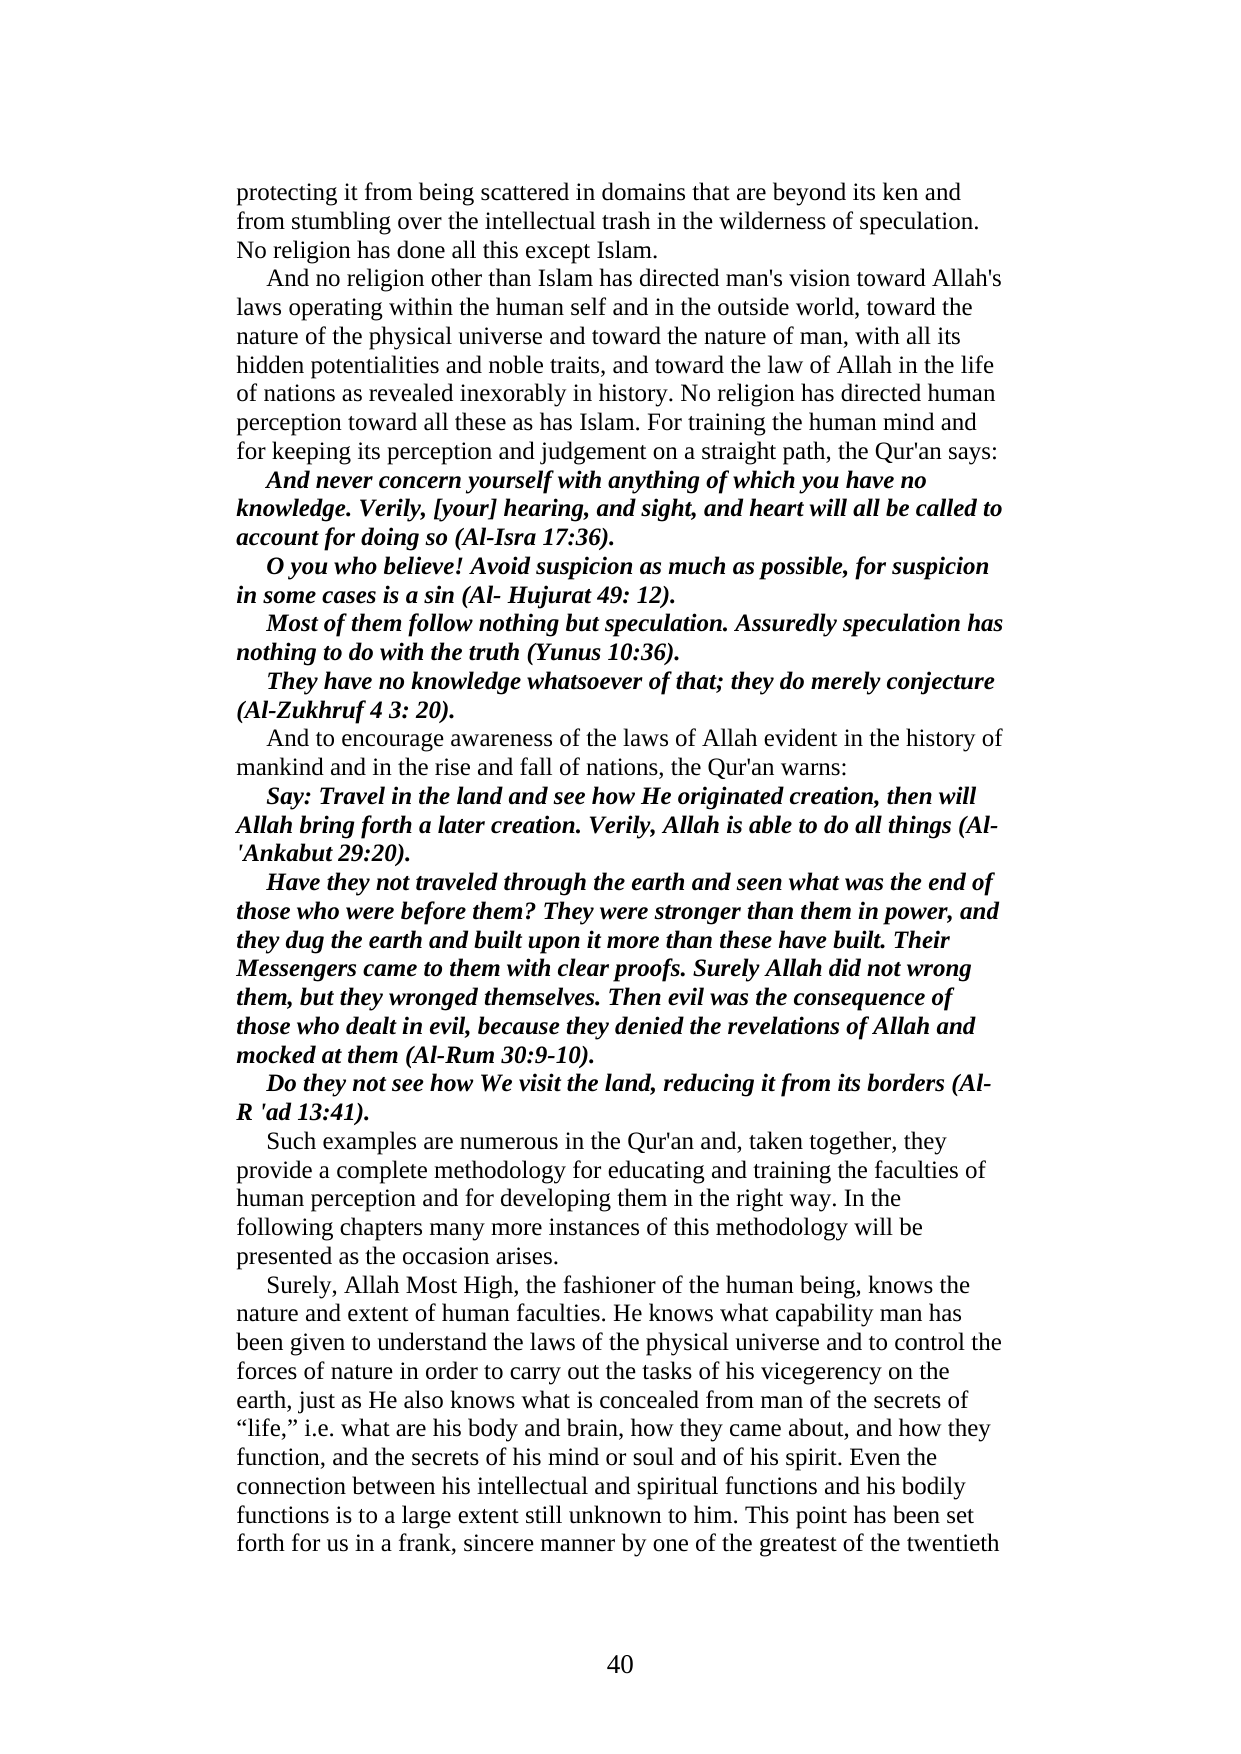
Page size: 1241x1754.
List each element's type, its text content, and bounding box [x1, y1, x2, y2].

text Do they not see how We visit the land, reducing it from its borders (Al-R 'ad 13:41). [236, 1068, 1004, 1126]
text Say: Travel in the land and see how He originated creation, then will Allah bring forth a later creation. Verily, Allah is able to do all things (Al- 'Ankabut 29:20). [236, 781, 1004, 867]
text O you who believe! Avoid suspicion as much as possible, for suspicion in some cases is a sin (Al- Hujurat 49: 12). [236, 551, 1004, 608]
text Such examples are numerous in the Qur'an and, taken together, they provide a complete methodology for educating and training the faculties of human perception and for developing them in the right way. In the following chapters many more instances of this methodol­ogy will be presented as the occasion arises. [236, 1126, 1004, 1270]
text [236, 177, 1004, 263]
text And to encourage awareness of the laws of Allah evident in the history of mankind and in the rise and fall of nations, the Qur'an warns: [236, 723, 1004, 781]
text Most of them follow nothing but speculation. Assuredly speculation has nothing to do with the truth (Yunus 10:36). [236, 608, 1004, 666]
text They have no knowledge whatsoever of that; they do merely conjecture (Al-Zukhruf 4 3: 20). [236, 666, 1004, 723]
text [236, 1270, 1004, 1557]
text And never concern yourself with anything of which you have no knowledge. Verily, [your] hearing, and sight, and heart will all be called to account for doing so (Al-Isra 17:36). [236, 465, 1004, 551]
text Have they not traveled through the earth and seen what was the end of those who were before them? They were stronger than them in power, and they dug the earth and built upon it more than these have built. Their Messengers came to them with clear proofs. Surely Allah did not wrong them, but they wronged themselves. Then evil was the consequence of those who dealt in evil, because they denied the revelations of Allah and mocked at them (Al-­Rum 30:9-10). [236, 867, 1004, 1068]
text And no religion other than Islam has directed man's vision toward Allah's laws operating within the human self and in the outside world, toward the nature of the physical universe and toward the nature of man, with all its hidden potentialities and noble traits, and toward the law of Allah in the life of nations as revealed inexorably in history. No religion has directed human perception toward all these as has Islam. For training the human mind and for keeping its perception and judgement on a straight path, the Qur'an says: [236, 263, 1004, 465]
